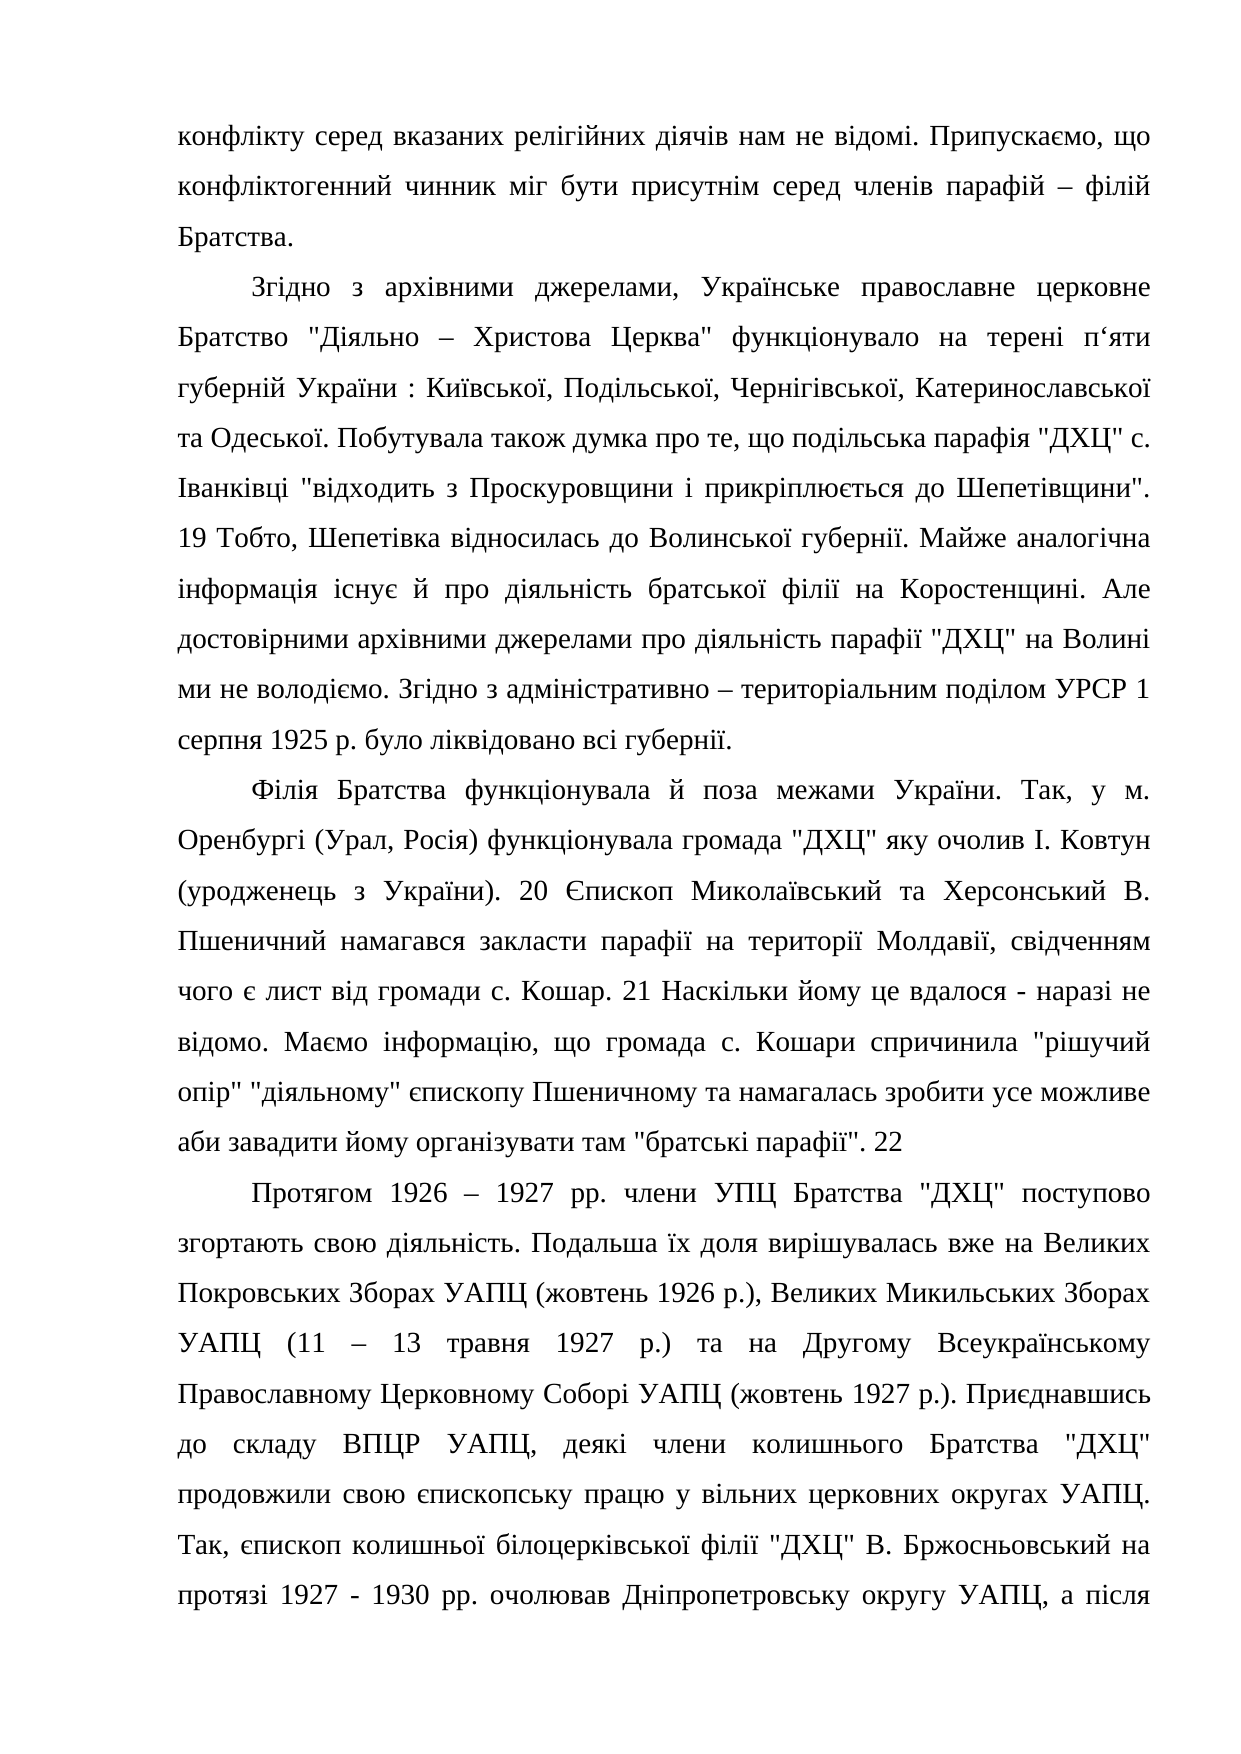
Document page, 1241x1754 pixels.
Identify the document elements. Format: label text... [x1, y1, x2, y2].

text Згідно з архівними джерелами, Українське православне церковне Братство "Діяльно – Христова Церква" функціонувало на терені п‘яти губерній України : Київської, Подільської, Чернігівської, Катеринославської та Одеської. Побутувала також думка про те, що подільська парафія "ДХЦ" с. Іванківці "відходить з Проскуровщини і прикріплюється до Шепетівщини". 19 Тобто, Шепетівка відносилась до Волинської губернії. Майже аналогічна інформація існує й про діяльність братської філії на Коростенщині. Але достовірними архівними джерелами про діяльність парафії "ДХЦ" на Волині ми не володіємо. Згідно з адміністративно – територіальним поділом УРСР 1 серпня 1925 р. було ліквідовано всі губернії. [177, 269, 1152, 755]
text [177, 118, 1152, 252]
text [177, 1175, 1152, 1611]
text Філія Братства функціонувала й поза межами України. Так, у м. Оренбургі (Урал, Росія) функціонувала громада "ДХЦ" яку очолив І. Ковтун (уродженець з України). 20 Єпископ Миколаївський та Херсонський В. Пшеничний намагався закласти парафії на території Молдавії, свідченням чого є лист від громади с. Кошар. 21 Наскільки йому це вдалося - наразі не відомо. Маємо інформацію, що громада с. Кошари спричинила "рішучий опір" "діяльному" єпископу Пшеничному та намагалась зробити усе можливе аби завадити йому організувати там "братські парафії". 22 [177, 772, 1152, 1158]
